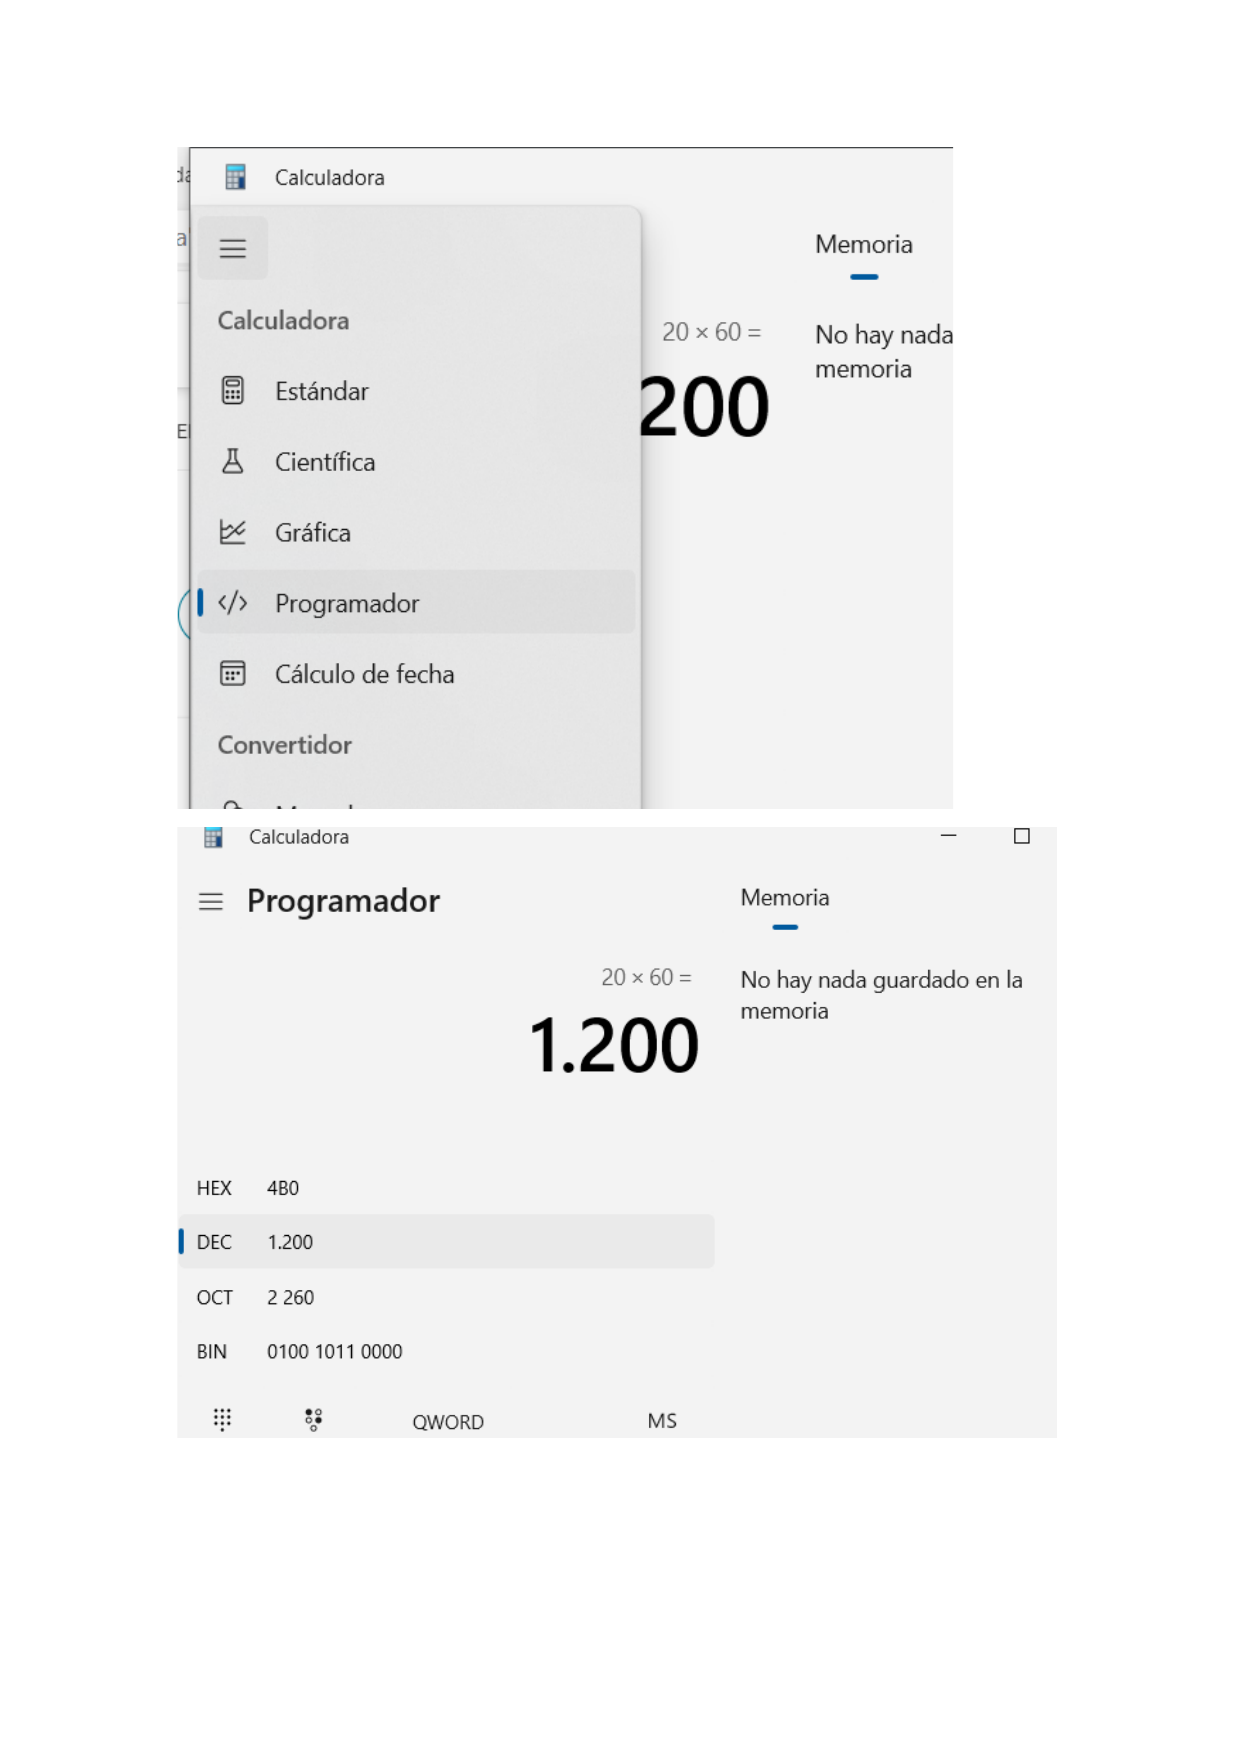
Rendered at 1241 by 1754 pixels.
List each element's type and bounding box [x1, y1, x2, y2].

picture [177, 147, 954, 809]
picture [177, 827, 1057, 1438]
